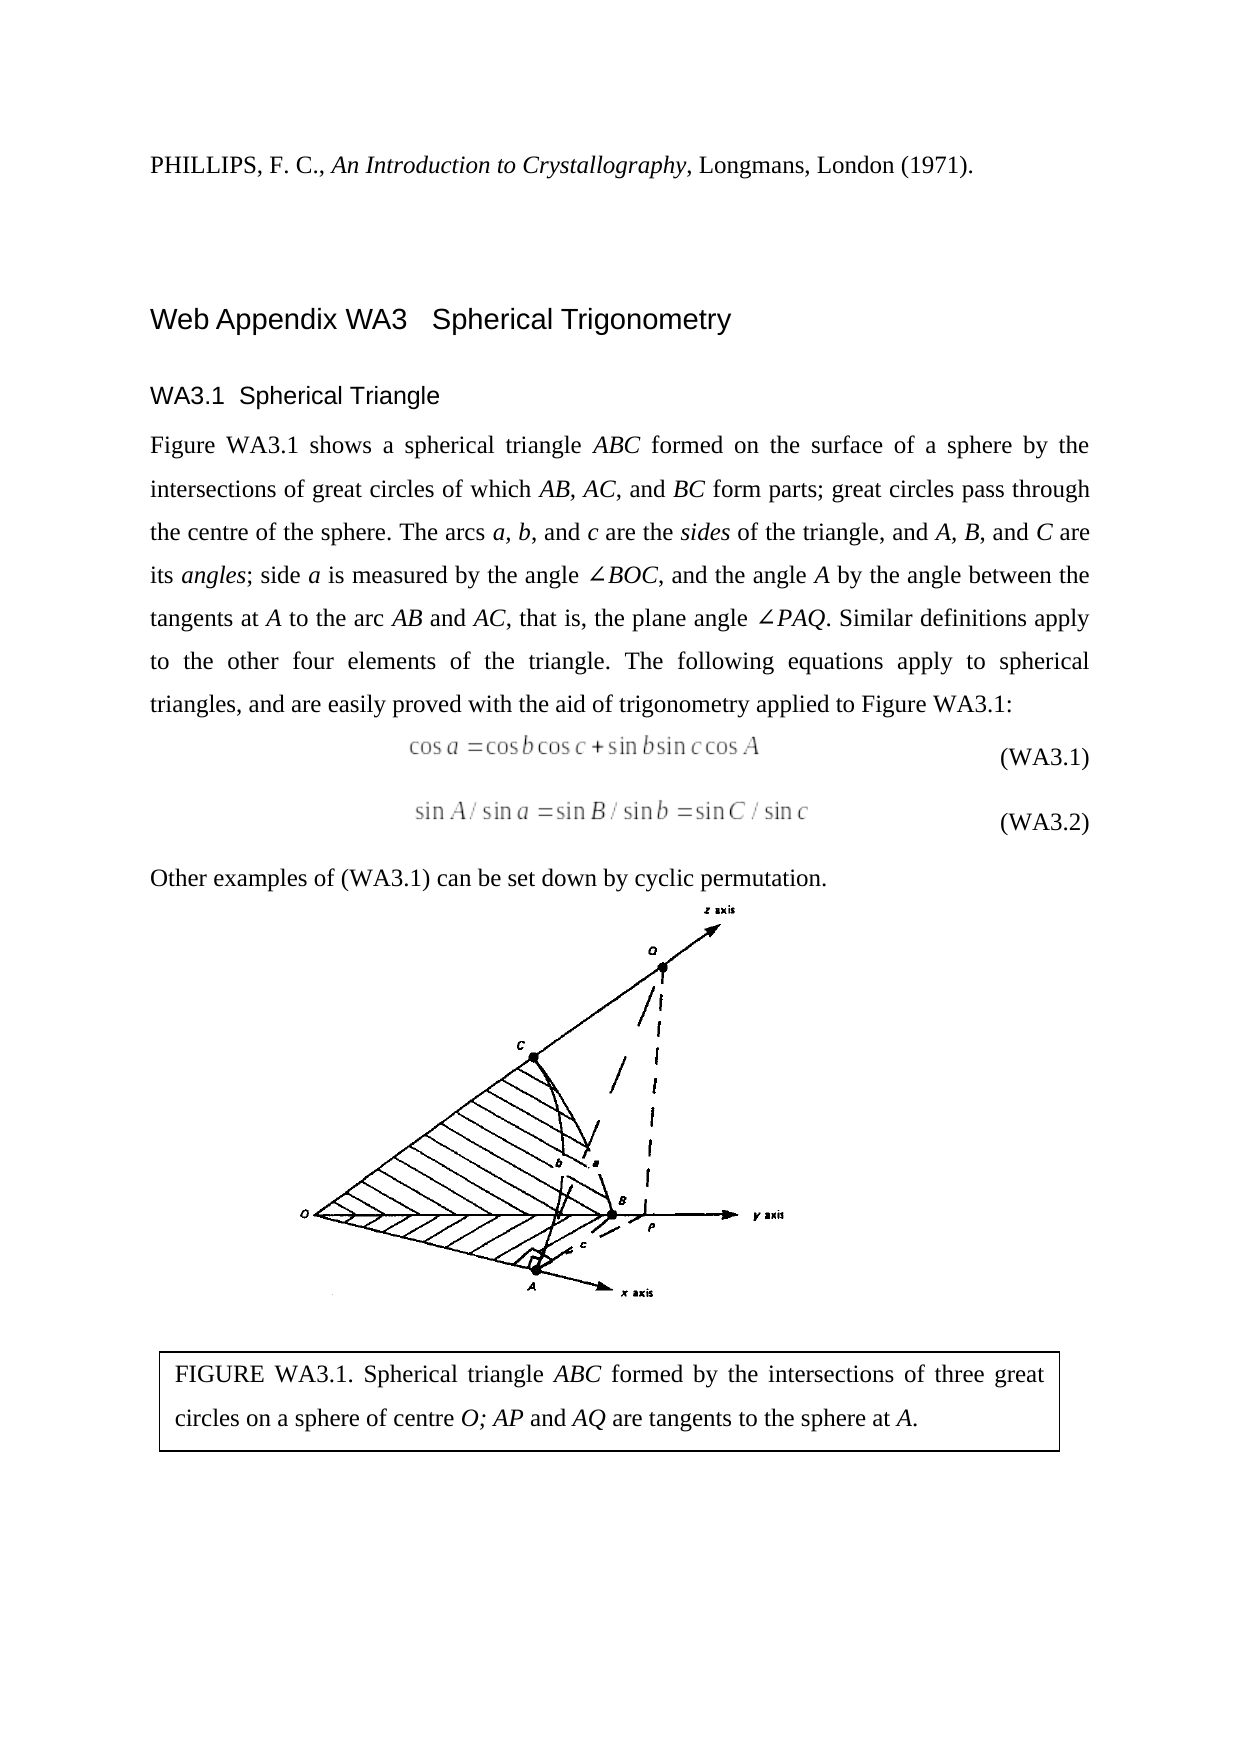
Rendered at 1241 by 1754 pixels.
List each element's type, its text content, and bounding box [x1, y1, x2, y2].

text (WA3.2) [300, 798, 1090, 836]
text Or examples of (WA3.1) can be set down by cyclic permutation. [150, 863, 1090, 891]
text (WA3.1) [300, 732, 1090, 771]
text Figure WA3.1 shows a spherical triangle ABC formed on surface of a sphere by intersections of great circles of which AB, AC, and BC form parts; great circles pass through the centre of the sphere. The arcs a, b, and c are sides of triangle, and A, B, and C are its angles; side a is measured by angle ∠BOC, and angle A by angle between tangents at A to arc AB and AC, that is, plane angle ∠PAQ. Similar definitions apply to or four elements of triangle. The following equations apply to spherical triangles, and are easily proved with aid of trigonometry applied to Figure WA3.1: [150, 431, 1090, 718]
text PHILLIPS, F. C., An Introduction to Crystallography, Longmans, (1971). [150, 150, 1090, 179]
subtitle WA3.1 Spherical Triangle [150, 381, 1090, 410]
picture [300, 905, 784, 1297]
subtitle Web Appendix WA3 Spherical Trigonometry [150, 302, 1090, 335]
